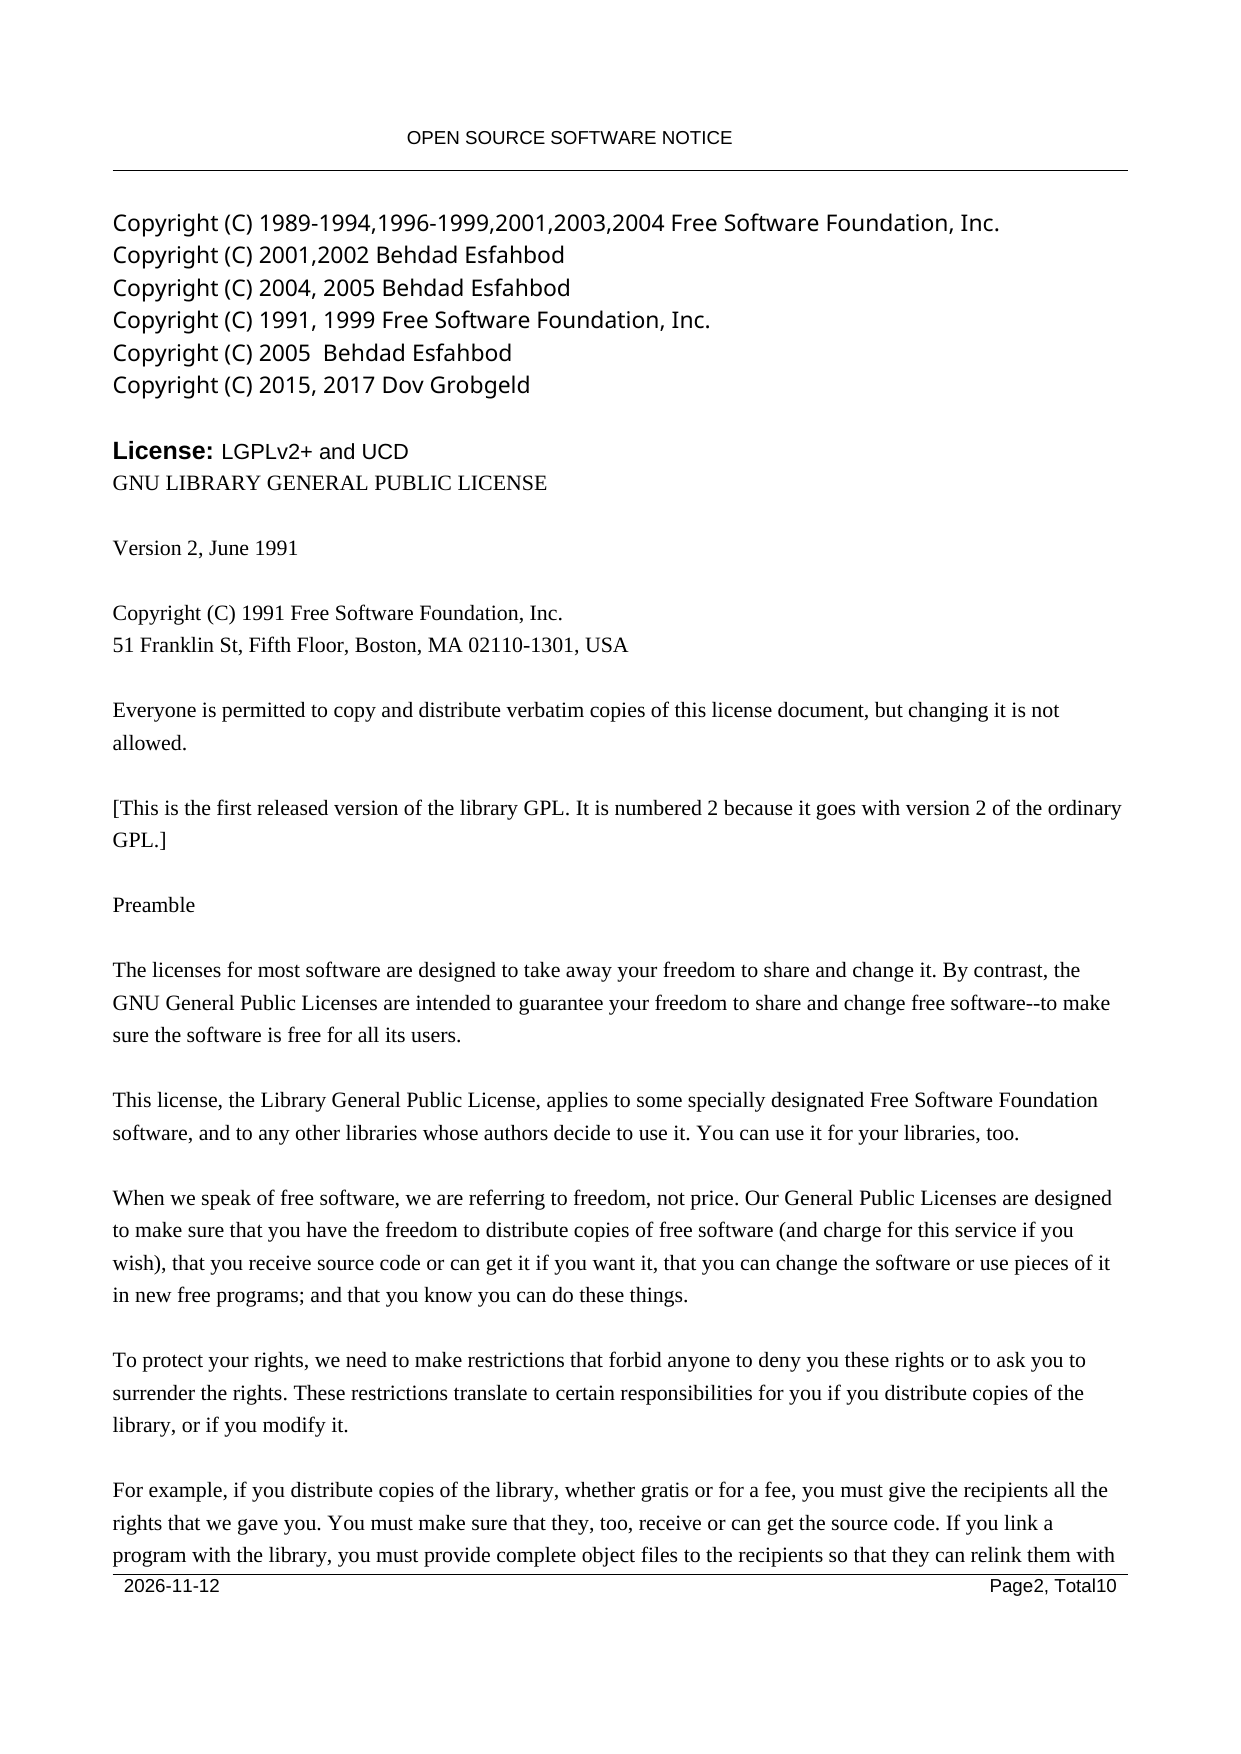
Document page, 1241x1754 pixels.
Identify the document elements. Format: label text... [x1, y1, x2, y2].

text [112, 206, 1128, 434]
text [112, 466, 1128, 1571]
text License: LGPLv2+ and UCD [112, 434, 1128, 466]
